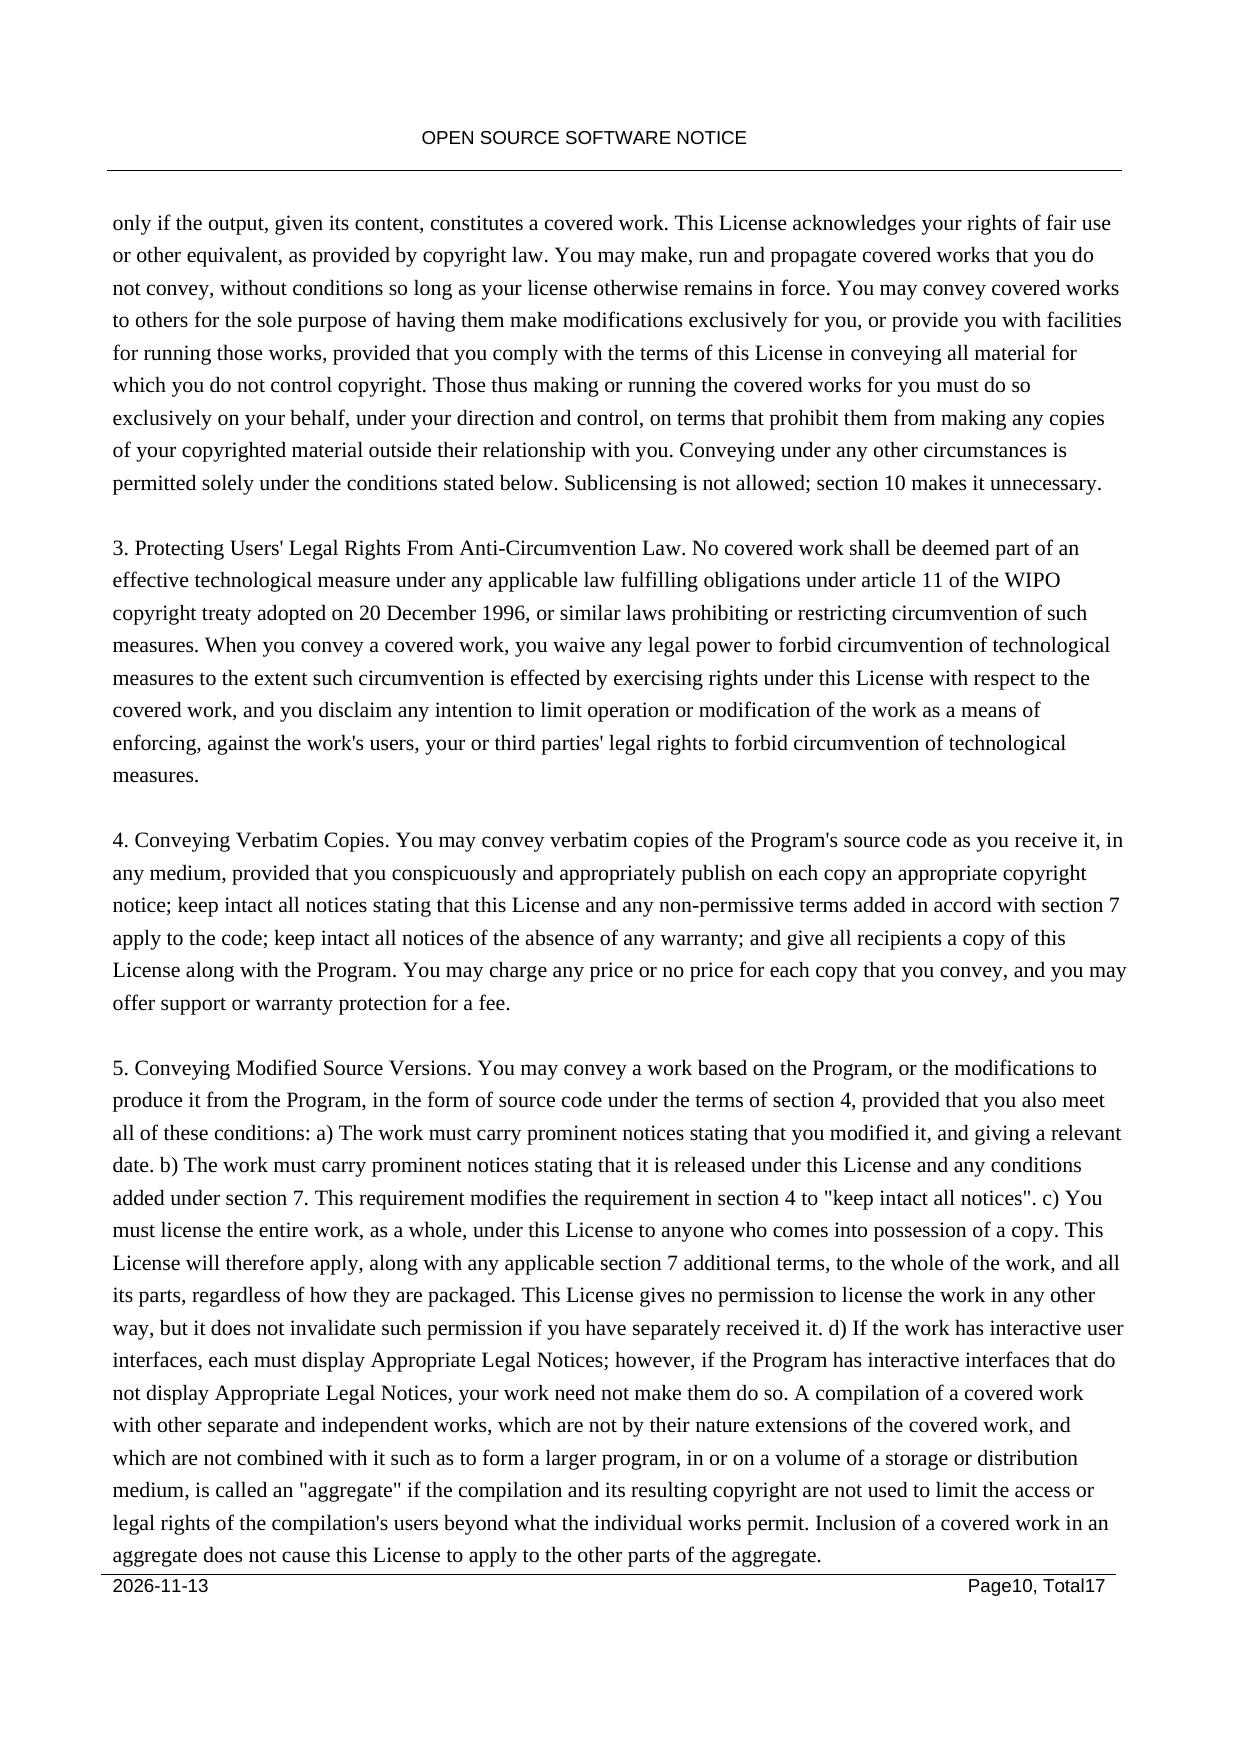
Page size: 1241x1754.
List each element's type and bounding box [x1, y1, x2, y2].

text [112, 206, 1128, 1571]
